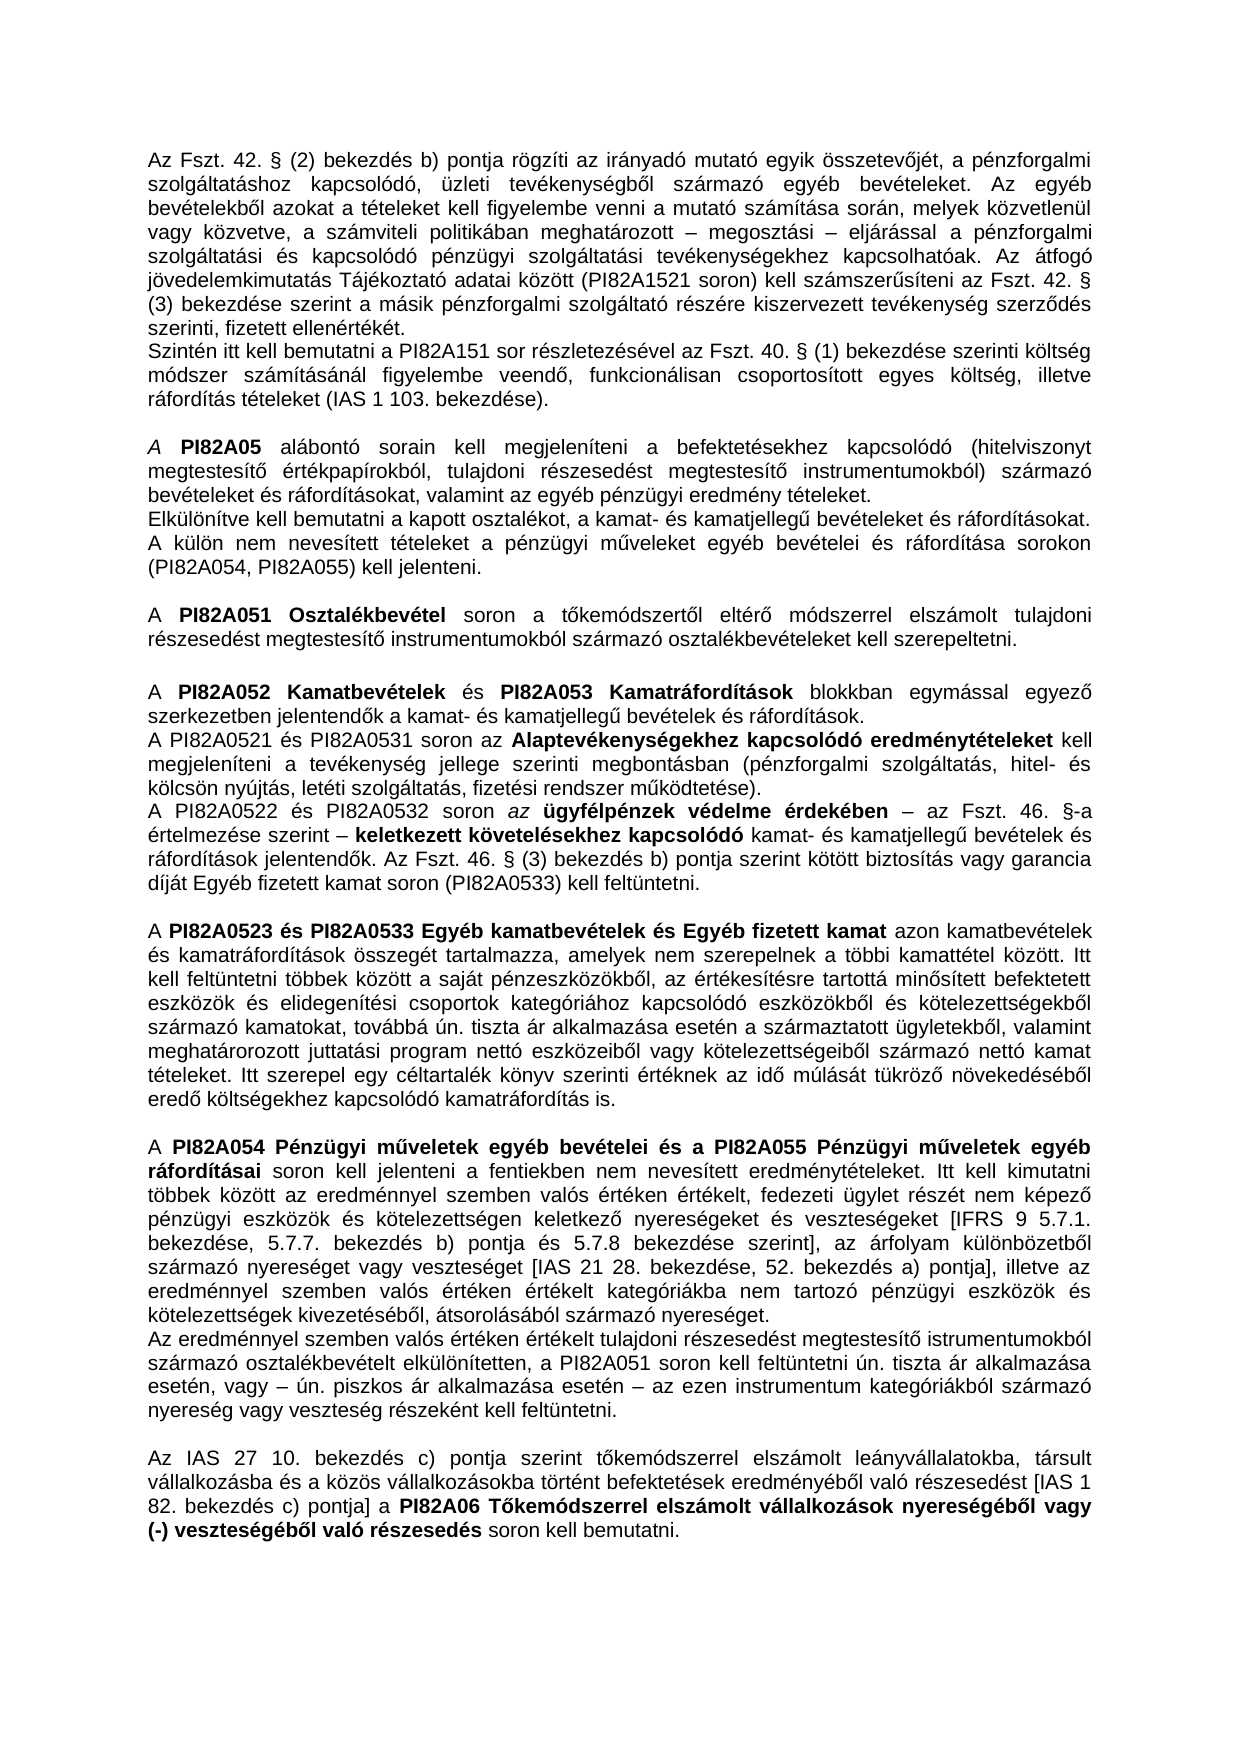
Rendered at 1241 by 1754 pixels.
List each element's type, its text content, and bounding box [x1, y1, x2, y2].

text Szintén itt kell bemutatni a PI82A151 sor részletezésével az Fszt. 40. § (1) bekezdése szerinti költség módszer számításánál figyelembe veendő, funkcionálisan csoportosított egyes költség, illetve ráfordítás tételeket (IAS 1 103. bekezdése). [148, 339, 1092, 411]
text A PI82A05 alábontó sorain kell megjeleníteni a befektetésekhez kapcsolódó (hitelviszonyt megtestesítő értékpapírokból, tulajdoni részesedést megtestesítő instrumentumokból) származó bevételeket és ráfordításokat, valamint az egyéb pénzügyi eredmény tételeket. [148, 435, 1092, 507]
text Az Fszt. 42. § (2) bekezdés b) pontja rögzíti az irányadó mutató egyik összetevőjét, a pénzforgalmi szolgáltatáshoz kapcsolódó, üzleti tevékenységből származó egyéb bevételeket. Az egyéb bevételekből azokat a tételeket kell figyelembe venni a mutató számítása során, melyek közvetlenül vagy közvetve, a számviteli politikában meghatározott – megosztási – eljárással a pénzforgalmi szolgáltatási és kapcsolódó pénzügyi szolgáltatási tevékenységekhez kapcsolhatóak. Az átfogó jövedelemkimutatás Tájékoztató adatai között (PI82A1521 soron) kell számszerűsíteni az Fszt. 42. § (3) bekezdése szerint a másik pénzforgalmi szolgáltató részére kiszervezett tevékenység szerződés szerinti, fizetett ellenértékét. [148, 148, 1092, 339]
text A PI82A0523 és PI82A0533 Egyéb kamatbevételek és Egyéb fizetett kamat azon kamatbevételek és kamatráfordítások összegét tartalmazza, amelyek nem szerepelnek a többi kamattétel között. Itt kell feltüntetni többek között a saját pénzeszközökből, az értékesítésre tartottá minősített befektetett eszközök és elidegenítési csoportok kategóriához kapcsolódó eszközökből és kötelezettségekből származó kamatokat, továbbá ún. tiszta ár alkalmazása esetén a származtatott ügyletekből, valamint meghatárorozott juttatási program nettó eszközeiből vagy kötelezettségeiből származó nettó kamat tételeket. Itt szerepel egy céltartalék könyv szerinti értéknek az idő múlását tükröző növekedéséből eredő költségekhez kapcsolódó kamatráfordítás is. [148, 919, 1092, 1111]
text A PI82A054 Pénzügyi műveletek egyéb bevételei és a PI82A055 Pénzügyi műveletek egyéb ráfordításai soron kell jelenteni a fentiekben nem nevesített eredménytételeket. Itt kell kimutatni többek között az eredménnyel szemben valós értéken értékelt, fedezeti ügylet részét nem képező pénzügyi eszközök és kötelezettségen keletkező nyereségeket és veszteségeket [IFRS 9 5.7.1. bekezdése, 5.7.7. bekezdés b) pontja és 5.7.8 bekezdése szerint], az árfolyam különbözetből származó nyereséget vagy veszteséget [IAS 21 28. bekezdése, 52. bekezdés a) pontja], illetve az eredménnyel szemben valós értéken értékelt kategóriákba nem tartozó pénzügyi eszközök és kötelezettségek kivezetéséből, átsorolásából származó nyereséget. [148, 1135, 1092, 1326]
text A PI82A052 Kamatbevételek és PI82A053 Kamatráfordítások blokkban egymással egyező szerkezetben jelentendők a kamat- és kamatjellegű bevételek és ráfordítások. [148, 679, 1092, 727]
text Elkülönítve kell bemutatni a kapott osztalékot, a kamat- és kamatjellegű bevételeket és ráfordításokat. A külön nem nevesített tételeket a pénzügyi műveleket egyéb bevételei és ráfordítása sorokon (PI82A054, PI82A055) kell jelenteni. [148, 507, 1092, 579]
text A PI82A0521 és PI82A0531 soron az Alaptevékenységekhez kapcsolódó eredménytételeket kell megjeleníteni a tevékenység jellege szerinti megbontásban (pénzforgalmi szolgáltatás, hitel- és kölcsön nyújtás, letéti szolgáltatás, fizetési rendszer működtetése). [148, 727, 1092, 799]
list Az eredménnyel szemben valós értéken értékelt tulajdoni részesedést megtestesítő istrumentumokból származó osztalékbevételt elkülönítetten, a PI82A051 soron kell feltüntetni ún. tiszta ár alkalmazása esetén, vagy – ún. piszkos ár alkalmazása esetén – az ezen instrumentum kategóriákból származó nyereség vagy veszteség részeként kell feltüntetni. [148, 1326, 1092, 1422]
text A PI82A051 Osztalékbevétel soron a tőkemódszertől eltérő módszerrel elszámolt tulajdoni részesedést megtestesítő instrumentumokból származó osztalékbevételeket kell szerepeltetni. [148, 603, 1092, 651]
text Az IAS 27 10. bekezdés c) pontja szerint tőkemódszerrel elszámolt leányvállalatokba, társult vállalkozásba és a közös vállalkozásokba történt befektetések eredményéből való részesedést [IAS 1 82. bekezdés c) pontja] a PI82A06 Tőkemódszerrel elszámolt vállalkozások nyereségéből vagy (-) veszteségéből való részesedés soron kell bemutatni. [148, 1446, 1092, 1542]
text A PI82A0522 és PI82A0532 soron az ügyfélpénzek védelme érdekében – az Fszt. 46. §-a értelmezése szerint – keletkezett követelésekhez kapcsolódó kamat- és kamatjellegű bevételek és ráfordítások jelentendők. Az Fszt. 46. § (3) bekezdés b) pontja szerint kötött biztosítás vagy garancia díját Egyéb fizetett kamat soron (PI82A0533) kell feltüntetni. [148, 799, 1092, 895]
